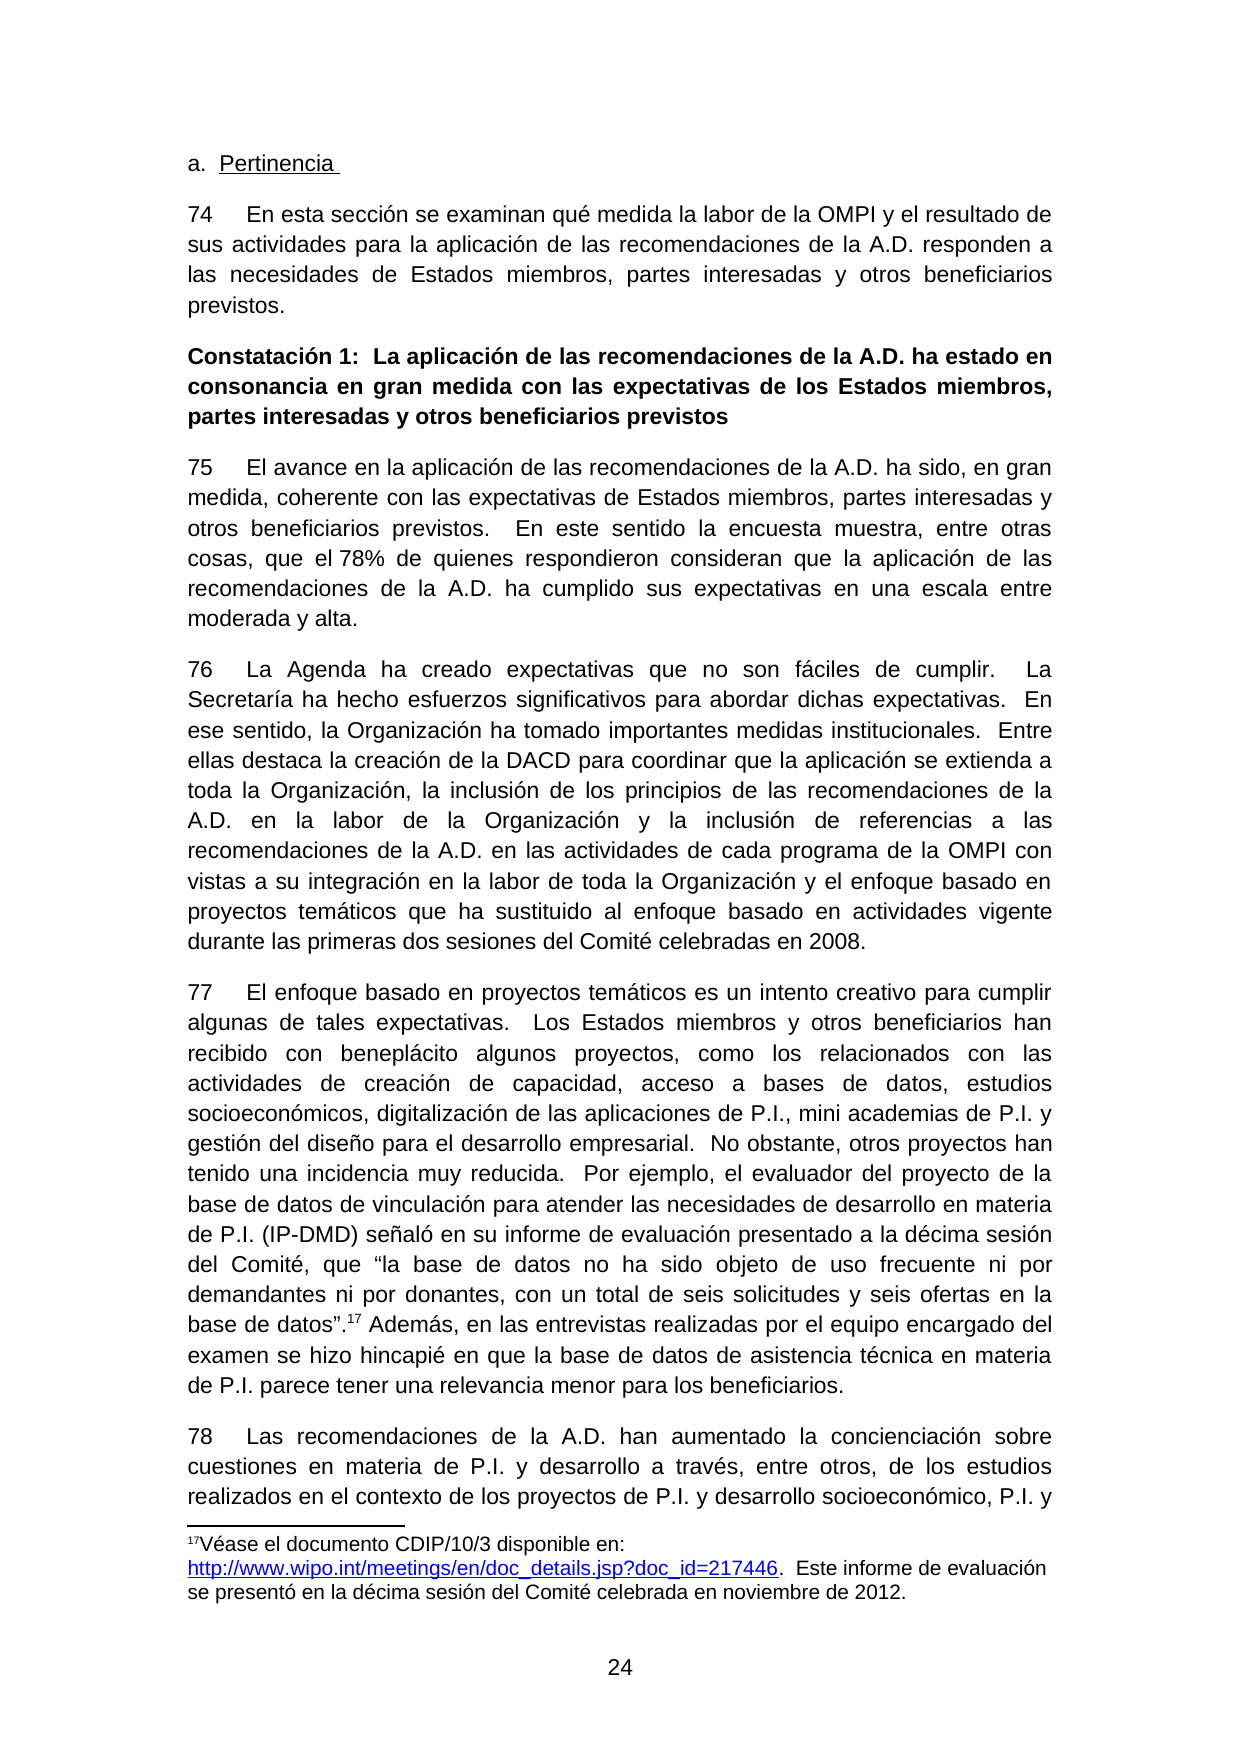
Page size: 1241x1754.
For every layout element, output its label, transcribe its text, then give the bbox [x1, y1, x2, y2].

text El avance en la aplicación de las recomendaciones de la A.D. ha sido, en gran medida, coherente con las expectativas de Estados miembros, partes interesadas y otros beneficiarios previstos. En este sentido la encuesta muestra, entre otras cosas, que el 78% de quienes respondieron consideran que la aplicación de las recomendaciones de la A.D. ha cumplido sus expectativas en una escala entre moderada y alta. [187, 454, 1053, 632]
text La Agenda ha creado expectativas que no son fáciles de cumplir. La Secretaría ha hecho esfuerzos significativos para abordar dichas expectativas. En ese sentido, la Organización ha tomado importantes medidas institucionales. Entre ellas destaca la creación de la DACD para coordinar que la aplicación se extienda a toda la Organización, la inclusión de los principios de las recomendaciones de la A.D. en la labor de la Organización y la inclusión de referencias a las recomendaciones de la A.D. en las actividades de cada programa de la OMPI con vistas a su integración en la labor de toda la Organización y el enfoque basado en proyectos temáticos que ha sustituido al enfoque basado en actividades vigente durante las primeras dos sesiones del Comité celebradas en 2008. [187, 656, 1053, 954]
text El enfoque basado en proyectos temáticos es un intento creativo para cumplir algunas de tales expectativas. Los Estados miembros y otros beneficiarios han recibido con beneplácito algunos proyectos, como los relacionados con las actividades de creación de capacidad, acceso a bases de datos, estudios socioeconómicos, digitalización de las aplicaciones de P.I., mini academias de P.I. y gestión del diseño para el desarrollo empresarial. No obstante, otros proyectos han tenido una incidencia muy reducida. Por ejemplo, el evaluador del proyecto de la base de datos de vinculación para atender las necesidades de desarrollo en materia de P.I. (IP-DMD) señaló en su informe de evaluación presentado a la décima sesión del Comité, que “la base de datos no ha sido objeto de uso frecuente ni por demandantes ni por donantes, con un total de seis solicitudes y seis ofertas en la base de datos”. Además, en las entrevistas realizadas por el equipo encargado del examen se hizo hincapié en que la base de datos de asistencia técnica en materia de P.I. parece tener una relevancia menor para los beneficiarios. [187, 979, 1053, 1398]
text Constatación 1: La aplicación de las recomendaciones de la A.D. ha estado en consonancia en gran medida con las expectativas de los Estados miembros, partes interesadas y otros beneficiarios previstos [187, 343, 1053, 429]
text En esta sección se examinan qué medida la labor de la OMPI y el resultado de sus actividades para la aplicación de las recomendaciones de la A.D. responden a las necesidades de Estados miembros, partes interesadas y otros beneficiarios previstos. [187, 201, 1053, 318]
text a. Pertinencia [187, 150, 1053, 176]
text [187, 1423, 1053, 1510]
